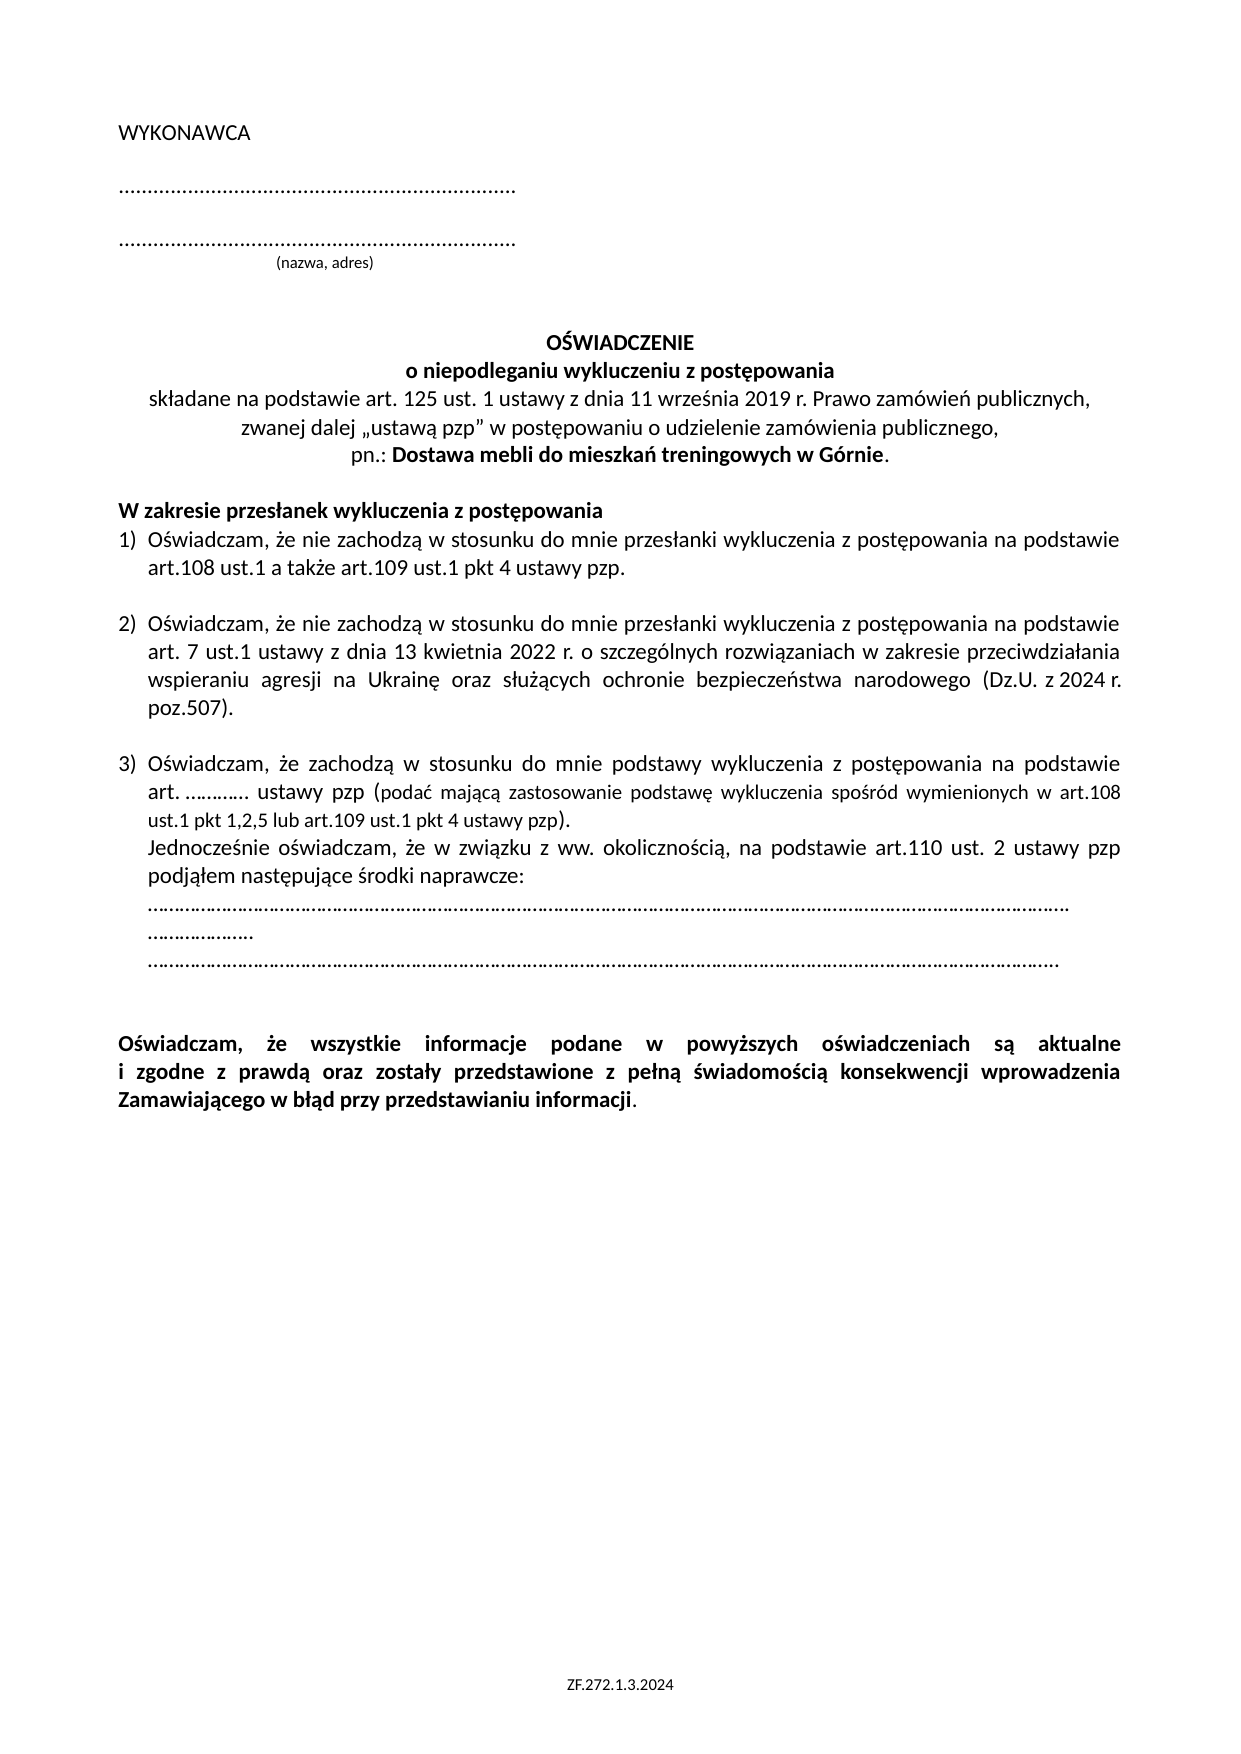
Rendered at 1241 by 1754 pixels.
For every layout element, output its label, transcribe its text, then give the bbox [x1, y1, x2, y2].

list Oświadczam, że nie zachodzą w stosunku do mnie przesłanki wykluczenia z postępowania na podstawie art.108 ust.1 a także art.109 ust.1 pkt 4 ustawy pzp. [118, 525, 1122, 581]
text ………………………………………………………………………………………………………………………………………………………….………………..……………………………………………………………………………………………………………………………………………………….. [148, 889, 1122, 973]
text WYKONAWCA [118, 118, 1122, 146]
text o niepodleganiu wykluczeniu z postępowania [118, 357, 1122, 384]
text składane na podstawie art. 125 ust. 1 ustawy z dnia 11 września 2019 r. Prawo zamówień publicznych, zwanej dalej „ustawą pzp” w postępowaniu o udzielenie zamówienia publicznego, [118, 384, 1122, 441]
text OŚWIADCZENIE [118, 328, 1122, 357]
text Jednocześnie oświadczam, że w związku z ww. okolicznością, na podstawie art.110 ust. 2 ustawy pzp podjąłem następujące środki naprawcze: [148, 833, 1122, 889]
text (nazwa, adres) [118, 252, 532, 272]
list Oświadczam, że nie zachodzą w stosunku do mnie przesłanki wykluczenia z postępowania na podstawie art. 7 ust.1 ustawy z dnia 13 kwietnia 2022 r. o szczególnych rozwiązaniach w zakresie przeciwdziałania wspieraniu agresji na Ukrainę oraz służących ochronie bezpieczeństwa narodowego (Dz.U. z 2024 r. poz.507). [118, 609, 1122, 721]
text ..................................................................... [118, 224, 1122, 252]
text ..................................................................... [118, 171, 1122, 199]
list Oświadczam, że zachodzą w stosunku do mnie podstawy wykluczenia z postępowania na podstawie art. ………… ustawy pzp (podać mającą zastosowanie podstawę wykluczenia spośród wymienionych w art.108 ust.1 pkt 1,2,5 lub art.109 ust.1 pkt 4 ustawy pzp). [118, 749, 1122, 833]
text Oświadczam, że wszystkie informacje podane w powyższych oświadczeniach są aktualne i zgodne z prawdą oraz zostały przedstawione z pełną świadomością konsekwencji wprowadzenia Zamawiającego w błąd przy przedstawianiu informacji. [118, 1029, 1122, 1113]
text W zakresie przesłanek wykluczenia z postępowania [118, 497, 1122, 525]
text pn.: Dostawa mebli do mieszkań treningowych w Górnie. [118, 441, 1122, 469]
